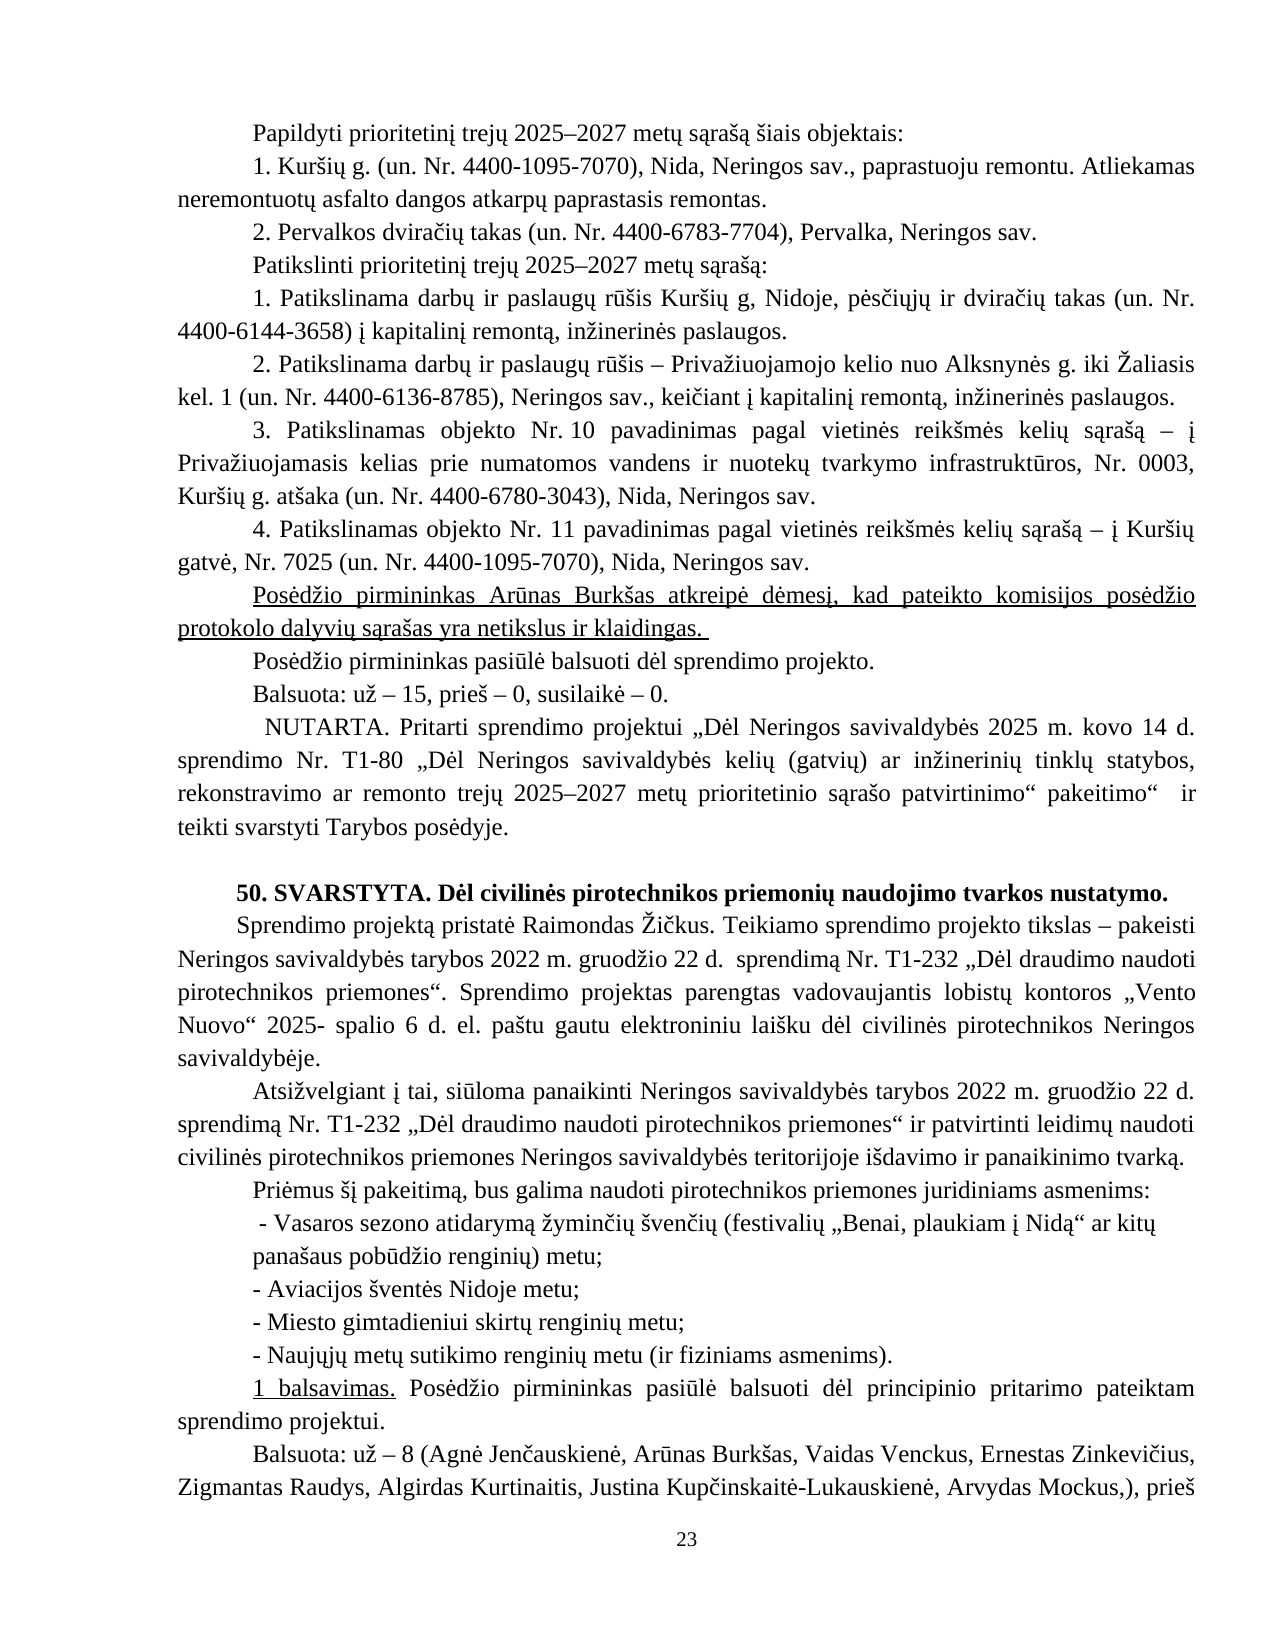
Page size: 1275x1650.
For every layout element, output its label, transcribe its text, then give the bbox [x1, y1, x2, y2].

text Posėdžio pirmininkas pasiūlė balsuoti dėl sprendimo projekto. [177, 646, 1196, 675]
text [177, 1439, 1196, 1501]
text 3. Patikslinamas objekto Nr. 10 pavadinimas pagal vietinės reikšmės kelių sąrašą – į Privažiuojamasis kelias prie numatomos vandens ir nuotekų tvarkymo infrastruktūros, Nr. 0003, Kuršių g. atšaka (un. Nr. 4400-6780-3043), Nida, Neringos sav. [177, 415, 1196, 510]
text Priėmus šį pakeitimą, bus galima naudoti pirotechnikos priemones juridiniams asmenims: [177, 1175, 1196, 1203]
text 1. Patikslinama darbų ir paslaugų rūšis Kuršių g, Nidoje, pėsčiųjų ir dviračių takas (un. Nr. 4400-6144-3658) į kapitalinį remontą, inžinerinės paslaugos. [177, 283, 1196, 345]
text 1. Kuršių g. (un. Nr. 4400-1095-7070), Nida, Neringos sav., paprastuoju remontu. Atliekamas neremontuotų asfalto dangos atkarpų paprastasis remontas. [177, 151, 1196, 213]
text - Aviacijos šventės Nidoje metu; [177, 1274, 1196, 1303]
text 50. SVARSTYTA. Dėl civilinės pirotechnikos priemonių naudojimo tvarkos nustatymo. [177, 878, 1196, 906]
text NUTARTA. Pritarti sprendimo projektui „Dėl Neringos savivaldybės 2025 m. kovo 14 d. sprendimo Nr. T1-80 „Dėl Neringos savivaldybės kelių (gatvių) ar inžinerinių tinklų statybos, rekonstravimo ar remonto trejų 2025–2027 metų prioritetinio sąrašo patvirtinimo“ pakeitimo“ ir teikti svarstyti Tarybos posėdyje. [177, 712, 1196, 840]
text Atsižvelgiant į tai, siūloma panaikinti Neringos savivaldybės tarybos 2022 m. gruodžio 22 d. sprendimą Nr. T1-232 „Dėl draudimo naudoti pirotechnikos priemones“ ir patvirtinti leidimų naudoti civilinės pirotechnikos priemones Neringos savivaldybės teritorijoje išdavimo ir panaikinimo tvarką. [177, 1076, 1196, 1171]
text - Naujųjų metų sutikimo renginių metu (ir fiziniams asmenims). [177, 1340, 1196, 1369]
text Posėdžio pirmininkas Arūnas Burkšas atkreipė dėmesį, kad pateikto komisijos posėdžio protokolo dalyvių sąrašas yra netikslus ir klaidingas. [177, 580, 1196, 642]
text Papildyti prioritetinį trejų 2025–2027 metų sąrašą šiais objektais: [177, 118, 1196, 147]
text Sprendimo projektą pristatė Raimondas Žičkus. Teikiamo sprendimo projekto tikslas – pakeisti Neringos savivaldybės tarybos 2022 m. gruodžio 22 d. sprendimą Nr. T1-232 „Dėl draudimo naudoti pirotechnikos priemones“. Sprendimo projektas parengtas vadovaujantis lobistų kontoros „Vento Nuovo“ 2025- spalio 6 d. el. paštu gautu elektroniniu laišku dėl civilinės pirotechnikos Neringos savivaldybėje. [177, 911, 1196, 1071]
text 2. Pervalkos dviračių takas (un. Nr. 4400-6783-7704), Pervalka, Neringos sav. [177, 217, 1196, 246]
text - Miesto gimtadieniui skirtų renginių metu; [177, 1307, 1196, 1336]
text Patikslinti prioritetinį trejų 2025–2027 metų sąrašą: [177, 250, 1196, 279]
text 4. Patikslinamas objekto Nr. 11 pavadinimas pagal vietinės reikšmės kelių sąrašą – į Kuršių gatvė, Nr. 7025 (un. Nr. 4400-1095-7070), Nida, Neringos sav. [177, 514, 1196, 576]
text panašaus pobūdžio renginių) metu; [177, 1241, 1196, 1269]
text 1 balsavimas. Posėdžio pirmininkas pasiūlė balsuoti dėl principinio pritarimo pateiktam sprendimo projektui. [177, 1373, 1196, 1435]
text 2. Patikslinama darbų ir paslaugų rūšis – Privažiuojamojo kelio nuo Alksnynės g. iki Žaliasis kel. 1 (un. Nr. 4400-6136-8785), Neringos sav., keičiant į kapitalinį remontą, inžinerinės paslaugos. [177, 349, 1196, 411]
text - Vasaros sezono atidarymą žyminčių švenčių (festivalių „Benai, plaukiam į Nidą“ ar kitų [177, 1208, 1196, 1237]
text Balsuota: už – 15, prieš – 0, susilaikė – 0. [177, 679, 1196, 708]
